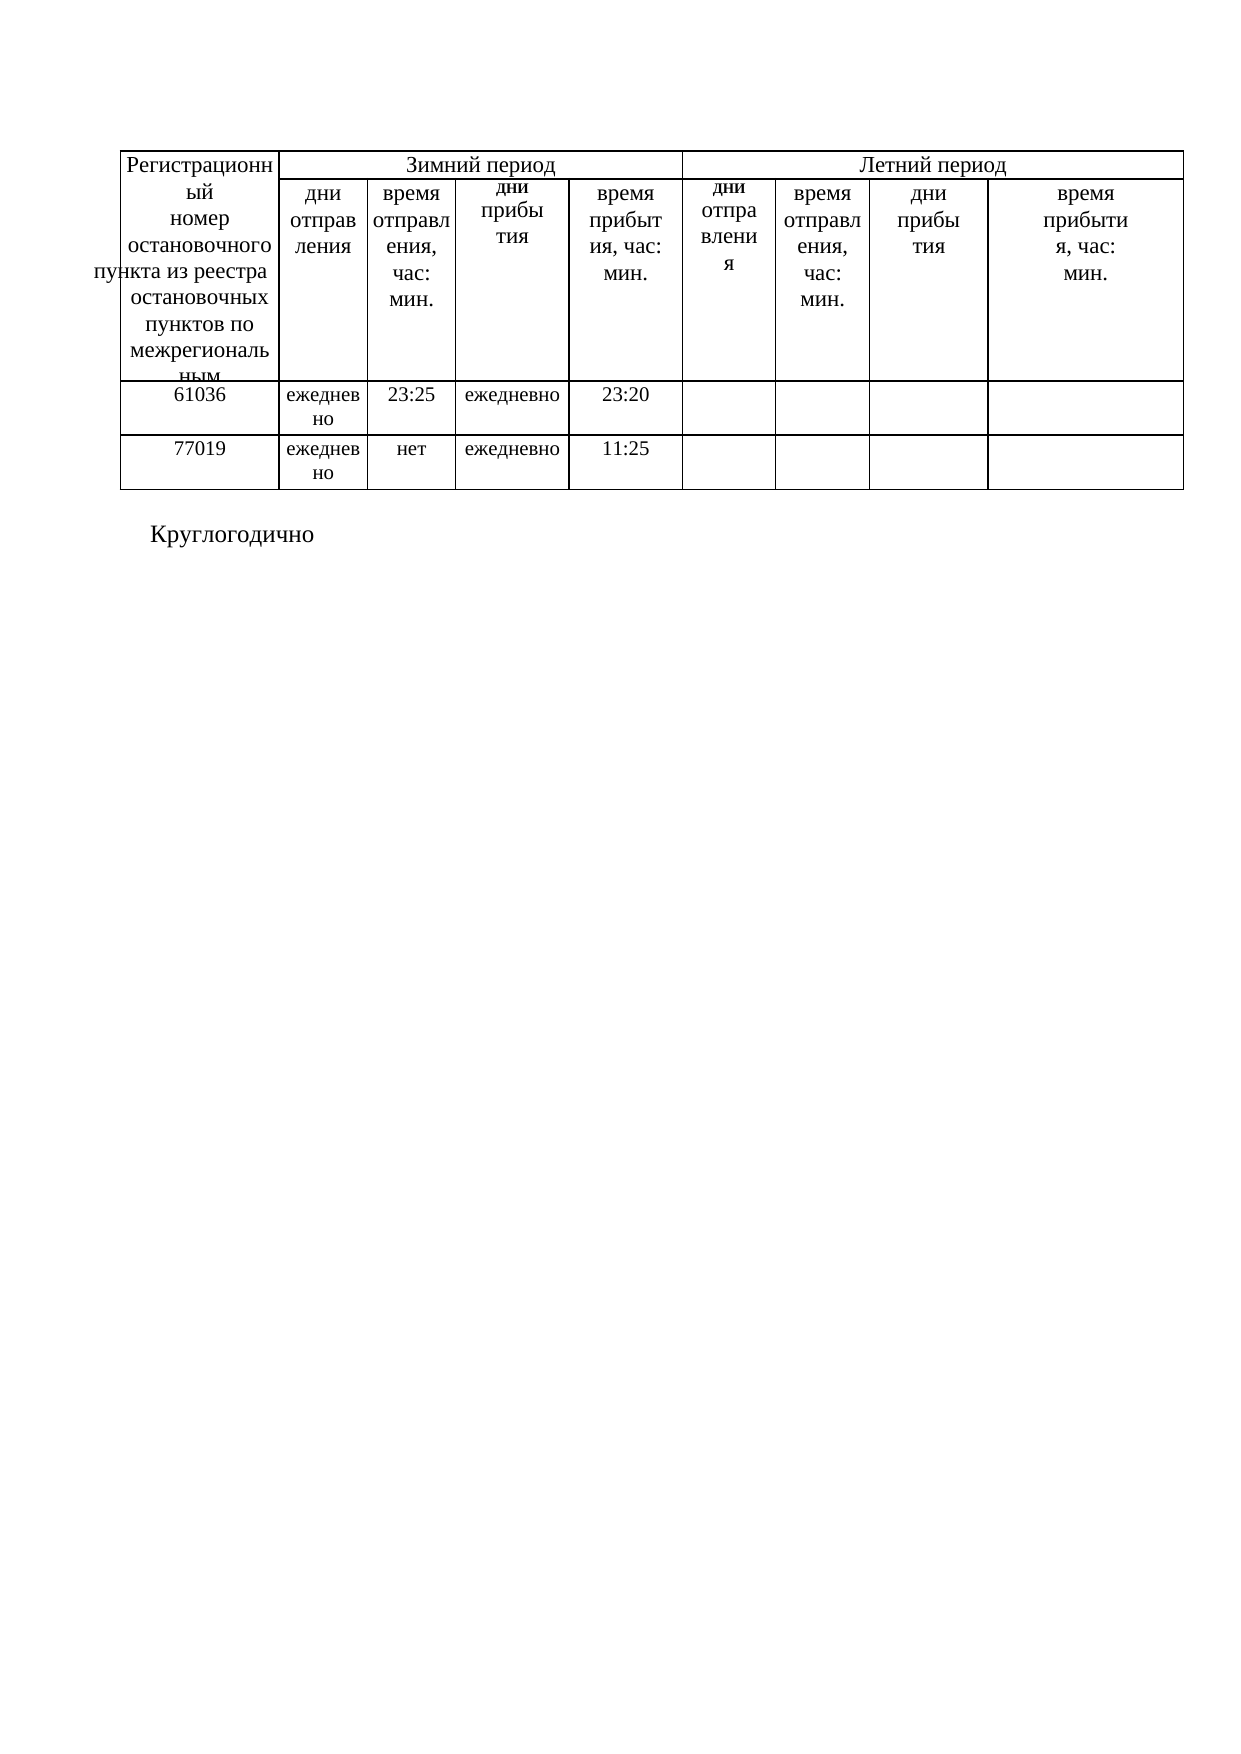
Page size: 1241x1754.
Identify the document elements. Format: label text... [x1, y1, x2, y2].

table_cell ежедневно [456, 436, 568, 489]
table_cell ежедневно [280, 382, 367, 434]
table_cell ежедневно [280, 436, 367, 489]
table_cell [870, 436, 987, 489]
table_cell время отправл ения, час: мин. [368, 180, 455, 380]
table_cell [870, 382, 987, 434]
table_cell [989, 436, 1183, 489]
table_cell дни отправ ления [280, 180, 367, 380]
table_cell [683, 436, 775, 489]
text Круглогодично [150, 519, 1090, 548]
table_cell [683, 382, 775, 434]
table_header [121, 152, 278, 380]
table_cell ДНИ отпра влени я [683, 180, 775, 380]
table_cell 77019 [121, 436, 278, 489]
table_cell [989, 382, 1183, 434]
table_cell ежедневно [456, 382, 568, 434]
table_cell время прибыти я, час: мин. [989, 180, 1183, 380]
table_cell [776, 382, 869, 434]
table_cell 11:25 [570, 436, 682, 489]
table_cell 23:20 [570, 382, 682, 434]
table_cell время прибыт ия, час: мин. [570, 180, 682, 380]
table_header Летний период [683, 152, 1183, 178]
table_cell 61036 [121, 382, 278, 434]
table_cell нет [368, 436, 455, 489]
table_cell дни прибы тия [870, 180, 987, 380]
table_cell 23:25 [368, 382, 455, 434]
table_cell ДНИ прибы тия [456, 180, 568, 380]
table_header Зимний период [280, 152, 682, 178]
table_cell [776, 436, 869, 489]
table_cell время отправл ения, час: мин. [776, 180, 869, 380]
